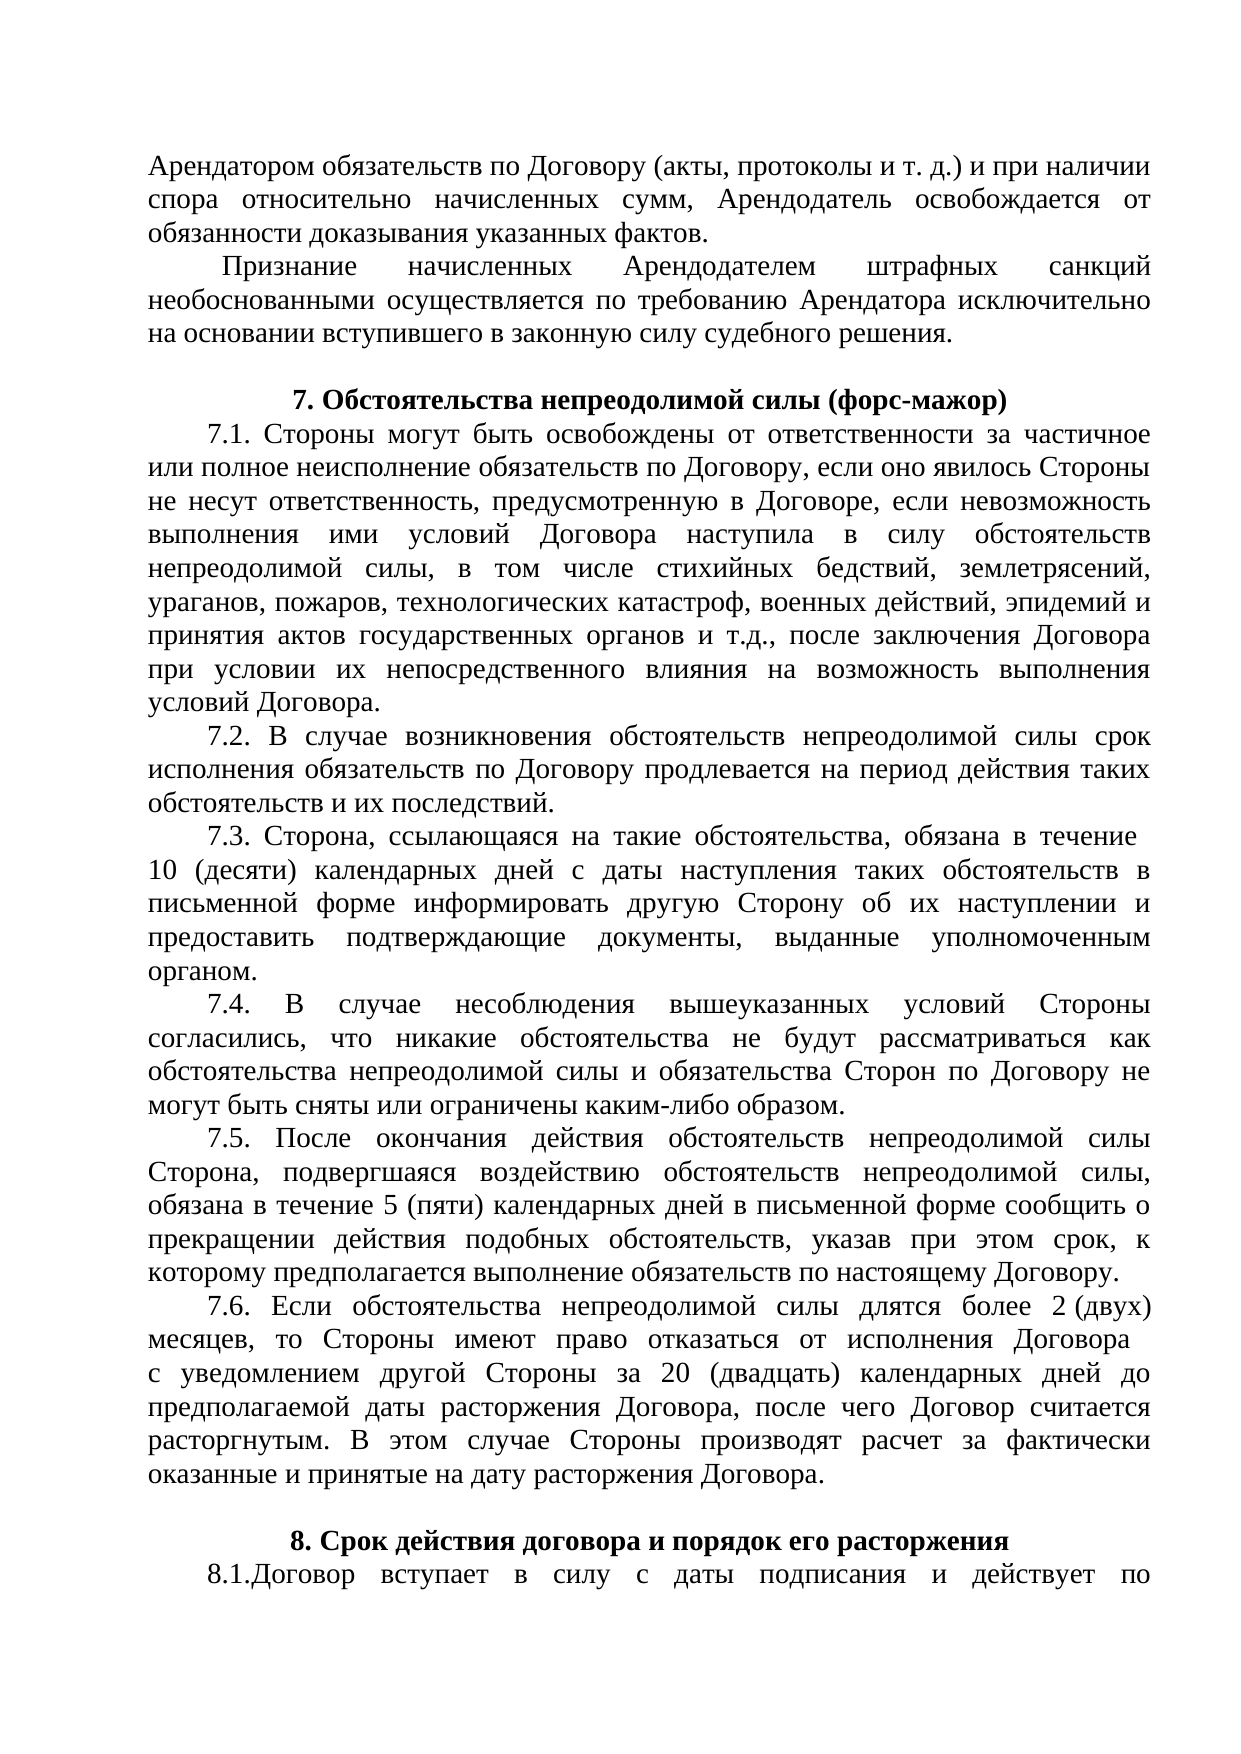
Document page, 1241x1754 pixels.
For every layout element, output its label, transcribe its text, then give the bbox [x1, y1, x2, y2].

text 7.2. В случае возникновения обстоятельств непреодолимой силы срок исполнения обязательств по Договору продлевается на период действия таких обстоятельств и их последствий. [148, 718, 1152, 818]
text 7.4. В случае несоблюдения вышеуказанных условий Стороны согласились, что никакие обстоятельства не будут рассматриваться как обстоятельства непреодолимой силы и обязательства Сторон по Договору не могут быть сняты или ограничены каким-либо образом. [148, 986, 1152, 1120]
text 7.6. Если обстоятельства непреодолимой силы длятся более 2 (двух) месяцев, то Стороны имеют право отказаться от исполнения Договора с уведомлением другой Стороны за 20 (двадцать) календарных дней до предполагаемой даты расторжения Договора, после чего Договор считается расторгнутым. В этом случае Стороны производят расчет за фактически оказанные и принятые на дату расторжения Договора. [148, 1288, 1152, 1489]
text 7.5. После окончания действия обстоятельств непреодолимой силы Сторона, подвергшаяся воздействию обстоятельств непреодолимой силы, обязана в течение 5 (пяти) календарных дней в письменной форме сообщить о прекращении действия подобных обстоятельств, указав при этом срок, к которому предполагается выполнение обязательств по настоящему Договору. [148, 1120, 1152, 1288]
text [148, 148, 1152, 248]
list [148, 1556, 1152, 1590]
list Срок действия договора и порядок его расторжения [148, 1523, 1152, 1556]
text 7.3. Сторона, ссылающаяся на такие обстоятельства, обязана в течение 10 (десяти) календарных дней с даты наступления таких обстоятельств в письменной форме информировать другую Сторону об их наступлении и предоставить подтверждающие документы, выданные уполномоченным органом. [148, 818, 1152, 986]
list Обстоятельства непреодолимой силы (форс-мажор) [148, 382, 1152, 416]
text 7.1. Стороны могут быть освобождены от ответственности за частичное или полное неисполнение обязательств по Договору, если оно явилось Стороны не несут ответственность, предусмотренную в Договоре, если невозможность выполнения ими условий Договора наступила в силу обстоятельств непреодолимой силы, в том числе стихийных бедствий, землетрясений, ураганов, пожаров, технологических катастроф, военных действий, эпидемий и принятия актов государственных органов и т.д., после заключения Договора при условии их непосредственного влияния на возможность выполнения условий Договора. [148, 416, 1152, 718]
text Признание начисленных Арендодателем штрафных санкций необоснованными осуществляется по требованию Арендатора исключительно на основании вступившего в законную силу судебного решения. [148, 248, 1152, 349]
